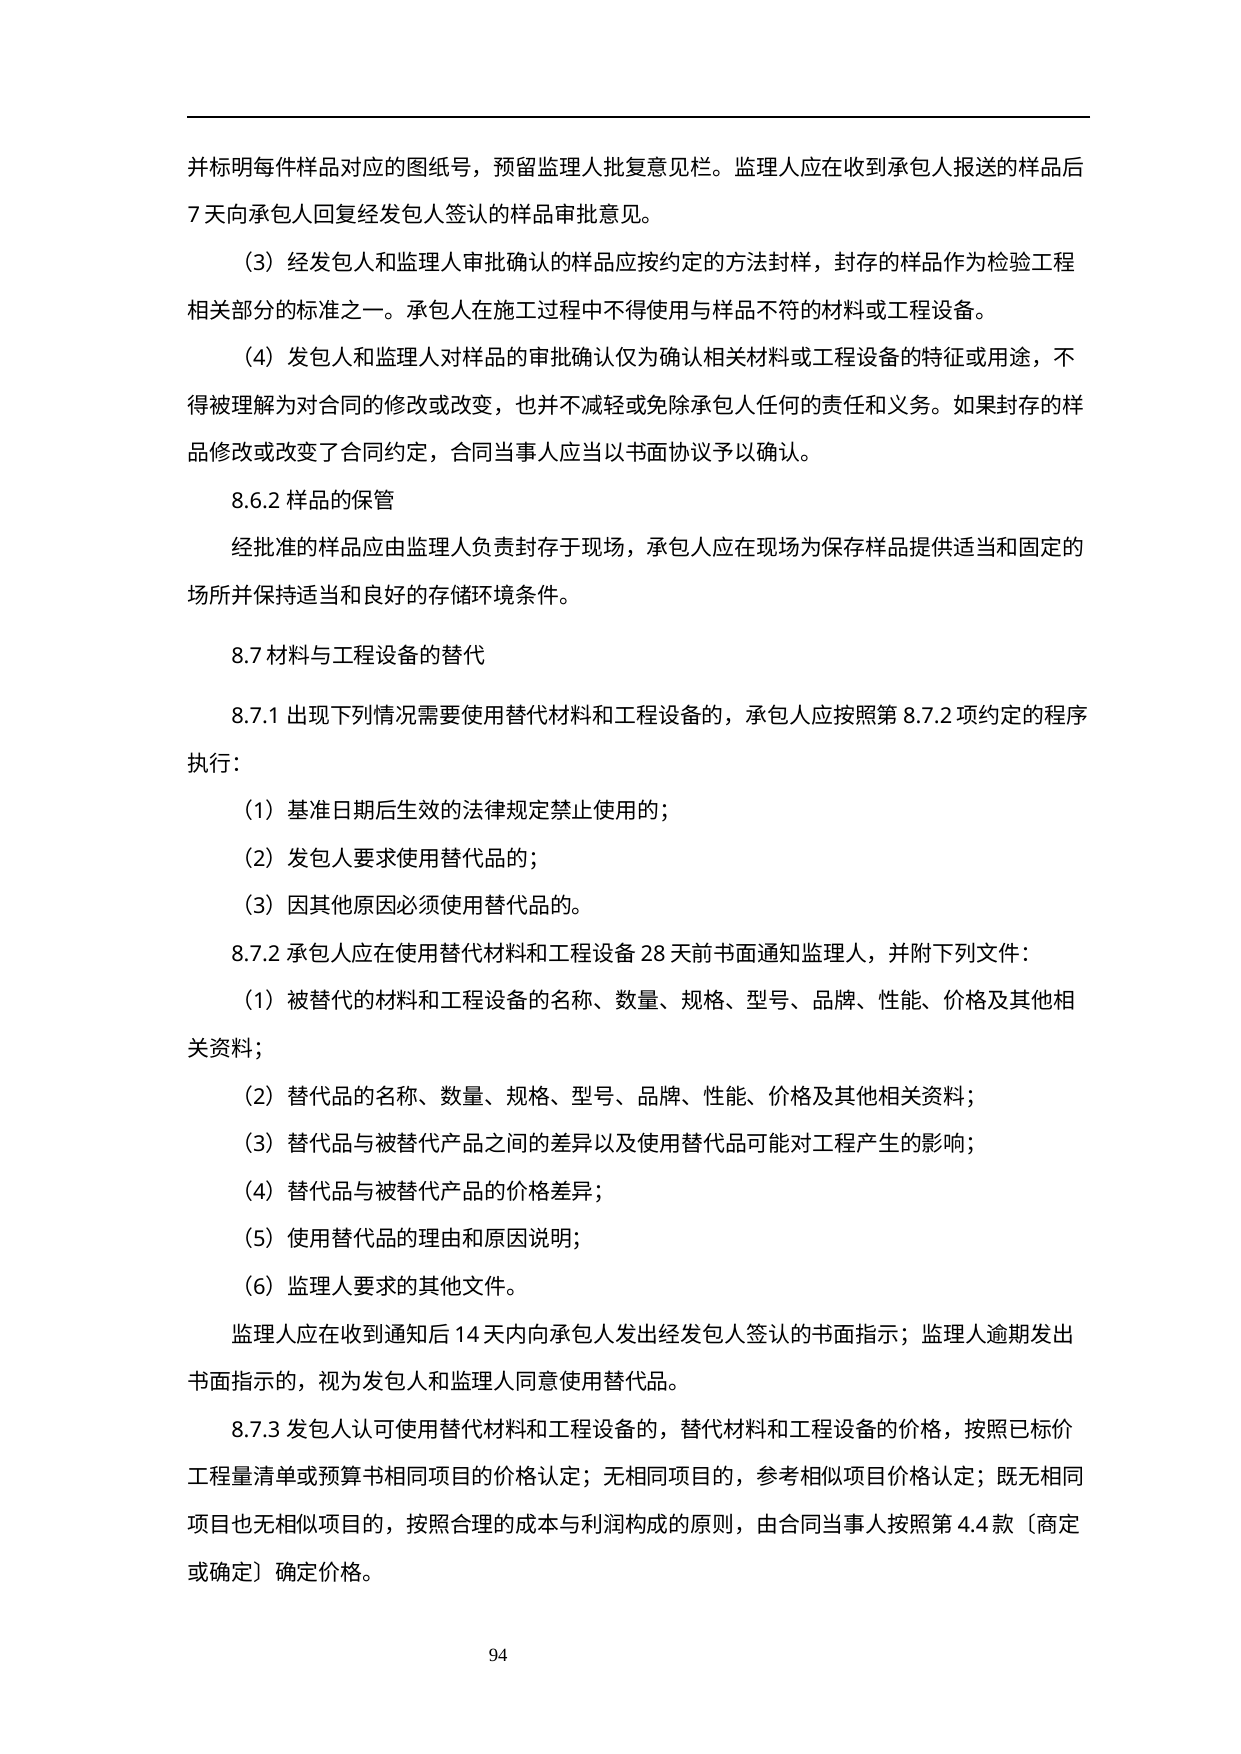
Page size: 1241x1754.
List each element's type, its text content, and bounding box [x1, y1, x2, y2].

text 8.7.3 发包人认可使用替代材料和工程设备的，替代材料和工程设备的价格，按照已标价工程量清单或预算书相同项目的价格认定；无相同项目的，参考相似项目价格认定；既无相同项目也无相似项目的，按照合理的成本与利润构成的原则，由合同当事人按照第4.4款〔商定或确定〕确定价格。 [187, 1412, 1090, 1586]
text 8.7.1 出现下列情况需要使用替代材料和工程设备的，承包人应按照第8.7.2项约定的程序执行： [187, 698, 1090, 777]
text 8.6.2 样品的保管 [187, 483, 1090, 514]
text 监理人应在收到通知后14天内向承包人发出经发包人签认的书面指示；监理人逾期发出书面指示的，视为发包人和监理人同意使用替代品。 [187, 1317, 1090, 1396]
text （1）基准日期后生效的法律规定禁止使用的； [187, 793, 1090, 825]
text （1）被替代的材料和工程设备的名称、数量、规格、型号、品牌、性能、价格及其他相关资料； [187, 983, 1090, 1063]
text （4）发包人和监理人对样品的审批确认仅为确认相关材料或工程设备的特征或用途，不得被理解为对合同的修改或改变，也并不减轻或免除承包人任何的责任和义务。如果封存的样品修改或改变了合同约定，合同当事人应当以书面协议予以确认。 [187, 340, 1090, 467]
text （2）发包人要求使用替代品的； [187, 841, 1090, 872]
subtitle 8.7材料与工程设备的替代 [187, 638, 1090, 670]
text （3）因其他原因必须使用替代品的。 [187, 888, 1090, 920]
text 8.7.2 承包人应在使用替代材料和工程设备28天前书面通知监理人，并附下列文件： [187, 936, 1090, 968]
text 经批准的样品应由监理人负责封存于现场，承包人应在现场为保存样品提供适当和固定的场所并保持适当和良好的存储环境条件。 [187, 530, 1090, 609]
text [187, 150, 1090, 229]
text （3）经发包人和监理人审批确认的样品应按约定的方法封样，封存的样品作为检验工程相关部分的标准之一。承包人在施工过程中不得使用与样品不符的材料或工程设备。 [187, 245, 1090, 324]
text （4）替代品与被替代产品的价格差异； [187, 1174, 1090, 1206]
text （6）监理人要求的其他文件。 [187, 1269, 1090, 1301]
text （3）替代品与被替代产品之间的差异以及使用替代品可能对工程产生的影响； [187, 1126, 1090, 1158]
text （2）替代品的名称、数量、规格、型号、品牌、性能、价格及其他相关资料； [187, 1079, 1090, 1110]
text （5）使用替代品的理由和原因说明； [187, 1221, 1090, 1253]
